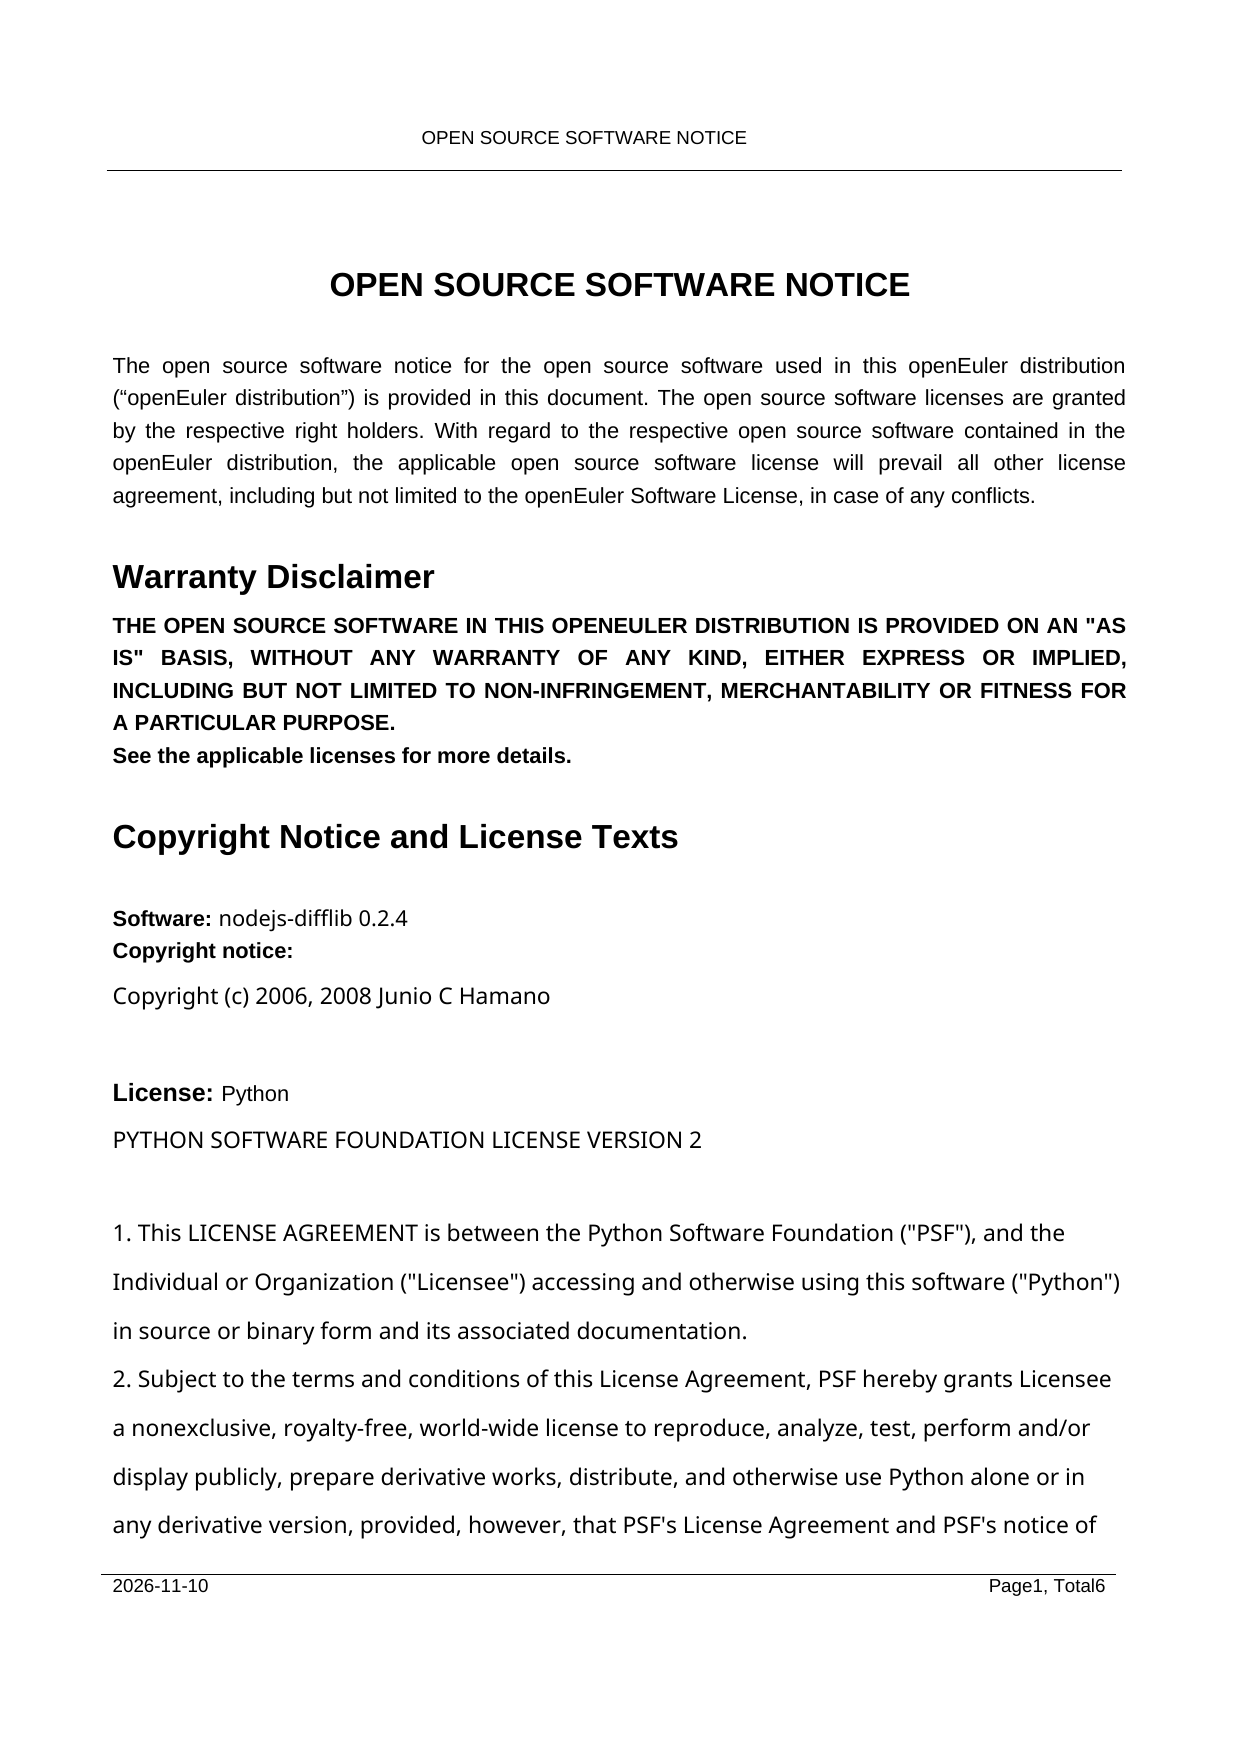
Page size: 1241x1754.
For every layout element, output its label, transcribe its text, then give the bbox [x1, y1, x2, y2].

text Copyright Notice and License Texts [112, 804, 1128, 869]
text Warranty Disclaimer [112, 544, 1128, 609]
text Software: nodejs-difflib 0.2.4 [112, 901, 1128, 934]
text Copyright (c) 2006, 2008 Junio C Hamano [112, 979, 1128, 1060]
text OPEN SOURCE SOFTWARE NOTICE [112, 251, 1128, 316]
text THE OPEN SOURCE SOFTWARE IN THIS OPENEULER DISTRIBUTION IS PROVIDED ON AN "AS IS" BASIS, WITHOUT ANY WARRANTY OF ANY KIND, EITHER EXPRESS OR IMPLIED, INCLUDING BUT NOT LIMITED TO NON-INFRINGEMENT, MERCHANTABILITY OR FITNESS FOR A PARTICULAR PURPOSE. See the applicable licenses for more details. [112, 609, 1128, 771]
text License: Python [112, 1077, 1128, 1109]
text 1. This LICENSE AGREEMENT is between the Python Software Foundation ("PSF"), and the Individual or Organization ("Licensee") accessing and otherwise using this software ("Python") in source or binary form and its associated documentation. [112, 1217, 1128, 1347]
text PYTHON SOFTWARE FOUNDATION LICENSE VERSION 2 [112, 1123, 1128, 1156]
text Copyright notice: [112, 934, 1128, 966]
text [112, 1362, 1128, 1541]
text The open source software notice for the open source software used in this openEuler distribution (“openEuler distribution”) is provided in this document. The open source software licenses are granted by the respective right holders. With regard to the respective open source software contained in the openEuler distribution, the applicable open source software license will prevail all other license agreement, including but not limited to the openEuler Software License, in case of any conflicts. [112, 349, 1128, 511]
